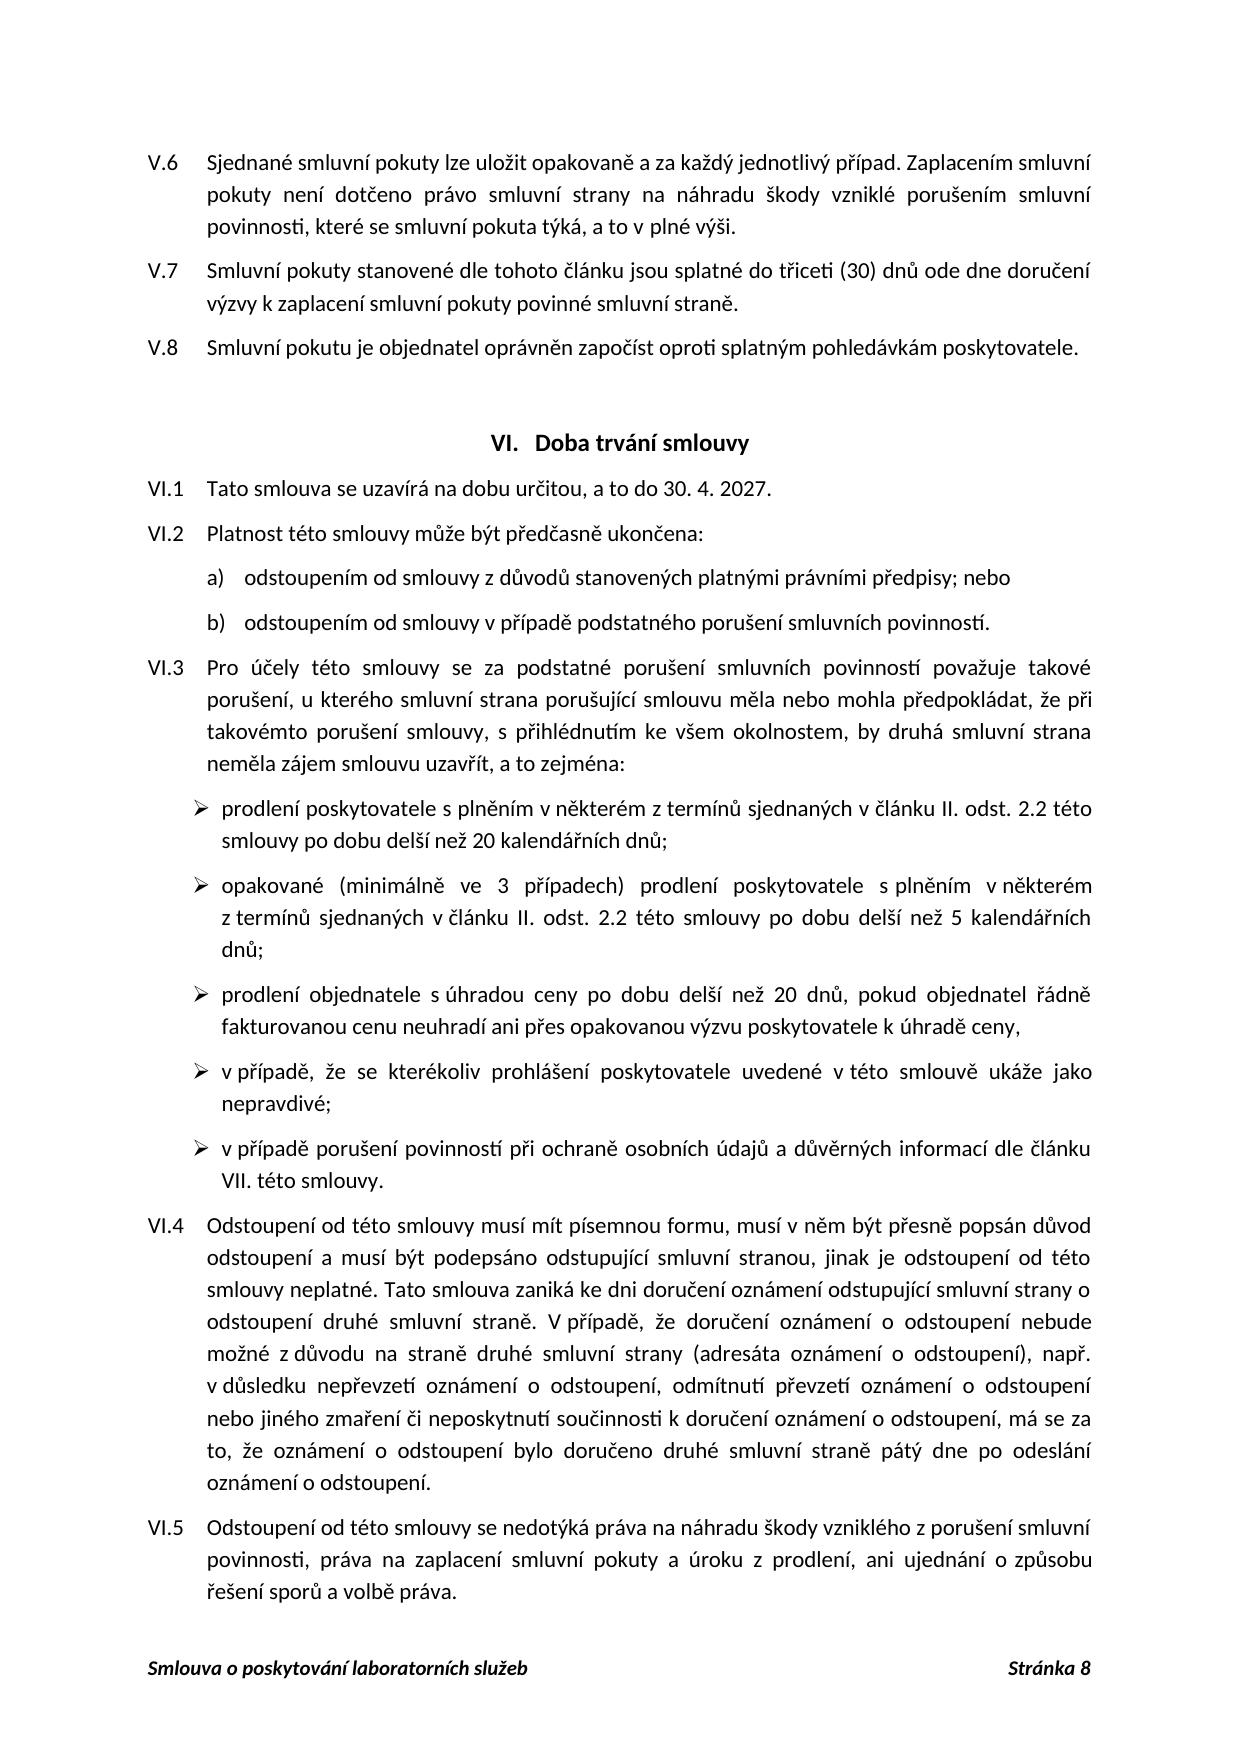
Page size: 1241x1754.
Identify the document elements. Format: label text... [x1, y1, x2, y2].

subtitle odstoupením od smlouvy v případě podstatného porušení smluvních povinností. [207, 608, 1093, 636]
list prodlení poskytovatele s plněním v některém z termínů sjednaných v článku II. odst. 2.2 této smlouvy po dobu delší než 20 kalendářních dnů; [192, 794, 1093, 854]
subtitle Tato smlouva se uzavírá na dobu určitou, a to do 30. 4. 2027. [148, 474, 1093, 502]
subtitle Odstoupení od této smlouvy musí mít písemnou formu, musí v něm být přesně popsán důvod odstoupení a musí být podepsáno odstupující smluvní stranou, jinak je odstoupení od této smlouvy neplatné. Tato smlouva zaniká ke dni doručení oznámení odstupující smluvní strany o odstoupení druhé smluvní straně. V případě, že doručení oznámení o odstoupení nebude možné z důvodu na straně druhé smluvní strany (adresáta oznámení o odstoupení), např. v důsledku nepřevzetí oznámení o odstoupení, odmítnutí převzetí oznámení o odstoupení nebo jiného zmaření či neposkytnutí součinnosti k doručení oznámení o odstoupení, má se za to, že oznámení o odstoupení bylo doručeno druhé smluvní straně pátý dne po odeslání oznámení o odstoupení. [148, 1211, 1093, 1496]
subtitle Smluvní pokutu je objednatel oprávněn započíst oproti splatným pohledávkám poskytovatele. [148, 333, 1093, 362]
list v případě, že se kterékoliv prohlášení poskytovatele uvedené v této smlouvě ukáže jako nepravdivé; [192, 1057, 1093, 1117]
subtitle Sjednané smluvní pokuty lze uložit opakovaně a za každý jednotlivý případ. Zaplacením smluvní pokuty není dotčeno právo smluvní strany na náhradu škody vzniklé porušením smluvní povinnosti, které se smluvní pokuta týká, a to v plné výši. [148, 148, 1093, 240]
list Doba trvání smlouvy [148, 427, 1093, 457]
subtitle Smluvní pokuty stanovené dle tohoto článku jsou splatné do třiceti (30) dnů ode dne doručení výzvy k zaplacení smluvní pokuty povinné smluvní straně. [148, 257, 1093, 317]
subtitle odstoupením od smlouvy z důvodů stanovených platnými právními předpisy; nebo [207, 563, 1093, 592]
list prodlení objednatele s úhradou ceny po dobu delší než 20 dnů, pokud objednatel řádně fakturovanou cenu neuhradí ani přes opakovanou výzvu poskytovatele k úhradě ceny, [192, 980, 1093, 1040]
list opakované (minimálně ve 3 případech) prodlení poskytovatele s plněním v některém z termínů sjednaných v článku II. odst. 2.2 této smlouvy po dobu delší než 5 kalendářních dnů; [192, 871, 1093, 963]
list v případě porušení povinností při ochraně osobních údajů a důvěrných informací dle článku VII. této smlouvy. [192, 1134, 1093, 1194]
subtitle Platnost této smlouvy může být předčasně ukončena: [148, 519, 1093, 547]
subtitle Pro účely této smlouvy se za podstatné porušení smluvních povinností považuje takové porušení, u kterého smluvní strana porušující smlouvu měla nebo mohla předpokládat, že při takovémto porušení smlouvy, s přihlédnutím ke všem okolnostem, by druhá smluvní strana neměla zájem smlouvu uzavřít, a to zejména: [148, 653, 1093, 777]
subtitle Odstoupení od této smlouvy se nedotýká práva na náhradu škody vzniklého z porušení smluvní povinnosti, práva na zaplacení smluvní pokuty a úroku z prodlení, ani ujednání o způsobu řešení sporů a volbě práva. [148, 1513, 1093, 1605]
